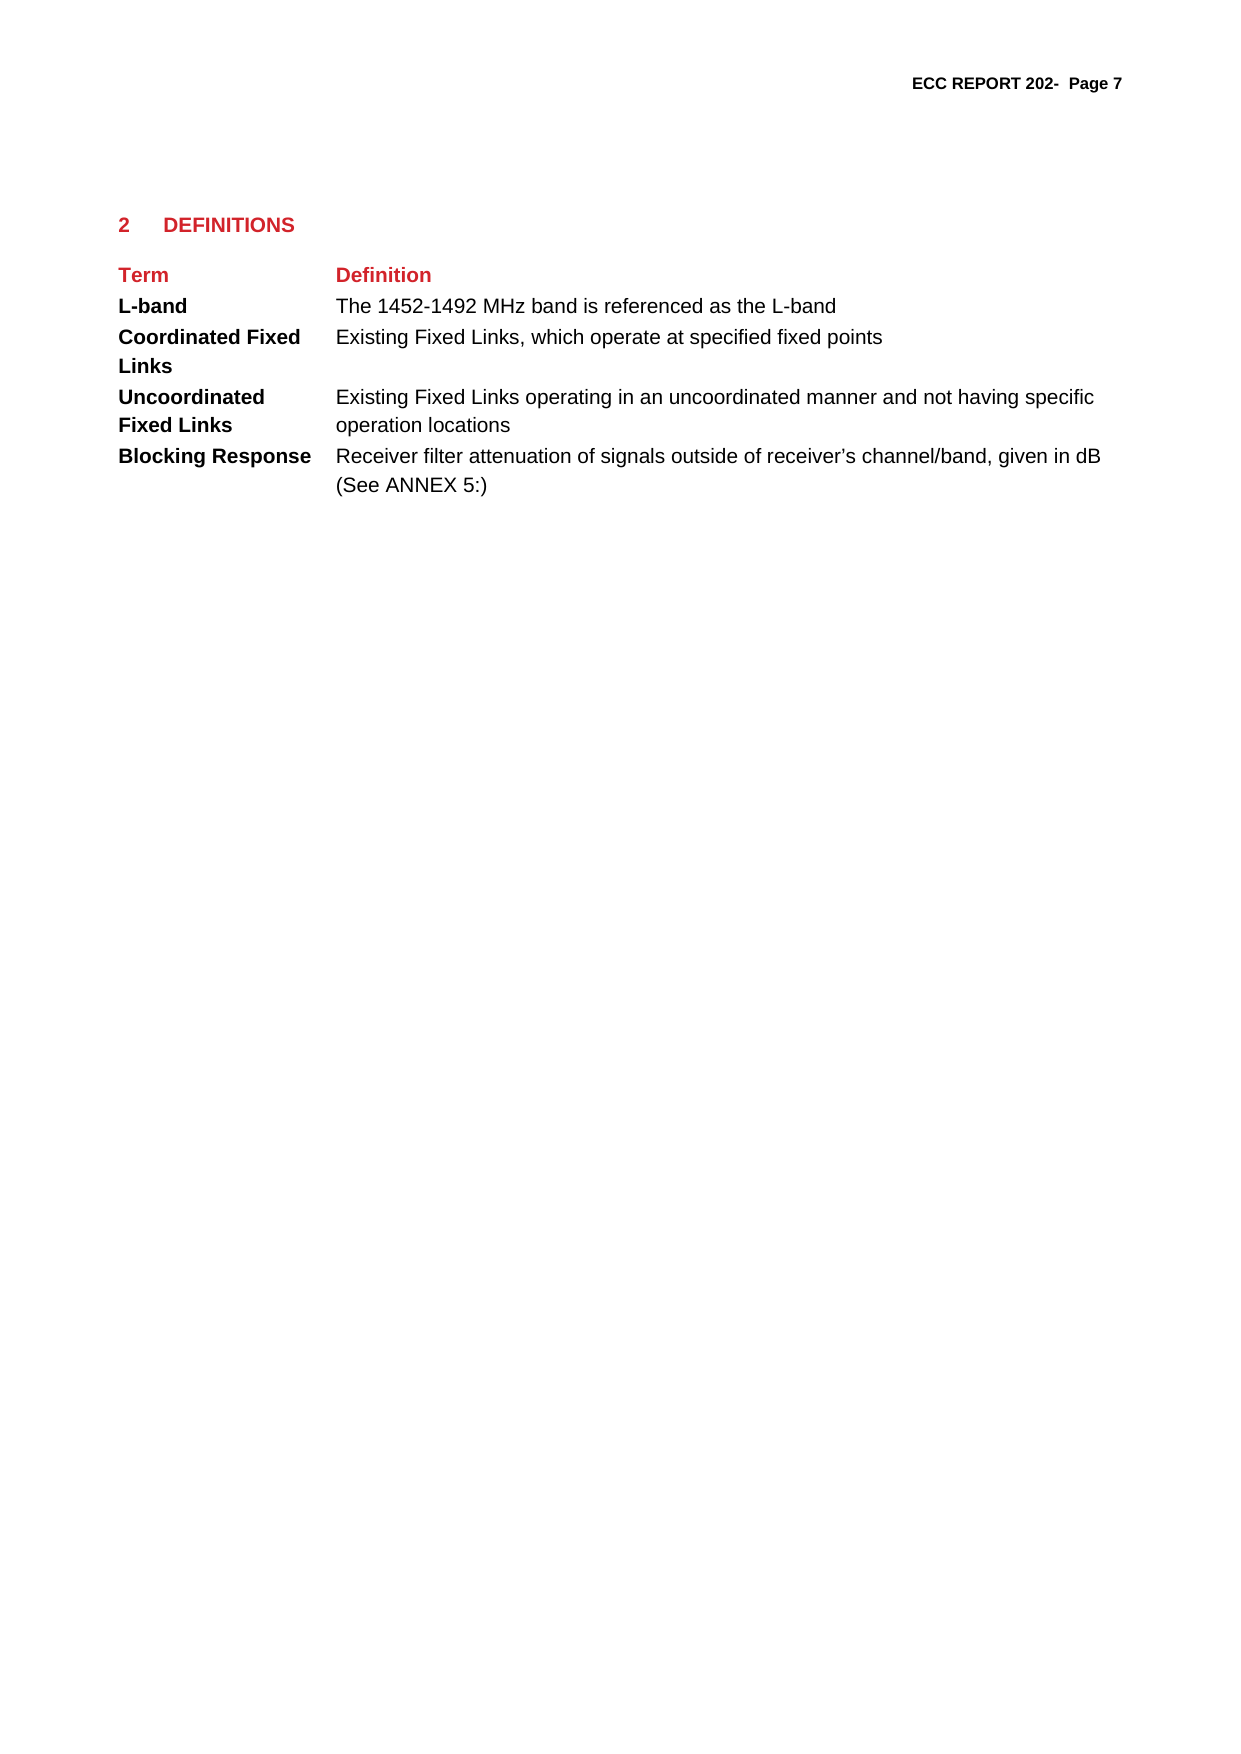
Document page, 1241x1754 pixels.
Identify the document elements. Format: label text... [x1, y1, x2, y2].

subtitle Definitions [118, 212, 1122, 236]
table_header Term [107, 261, 324, 292]
table_cell L-band [107, 293, 324, 323]
table_cell The 1452-1492 MHz band is referenced as the L-band [324, 293, 1133, 323]
table_cell Existing Fixed Links operating in an uncoordinated manner and not having specific operation locations [324, 383, 1133, 443]
table_cell Uncoordinated Fixed Links [107, 383, 324, 443]
table_header Definition [324, 261, 1133, 292]
table_cell Existing Fixed Links, which operate at specified fixed points [324, 324, 1133, 383]
table_cell Blocking Response [107, 443, 324, 503]
table_cell Coordinated Fixed Links [107, 324, 324, 383]
table_cell Receiver filter attenuation of signals outside of receiver’s channel/band, given in dB (See ANNEX 5:) [324, 443, 1133, 503]
